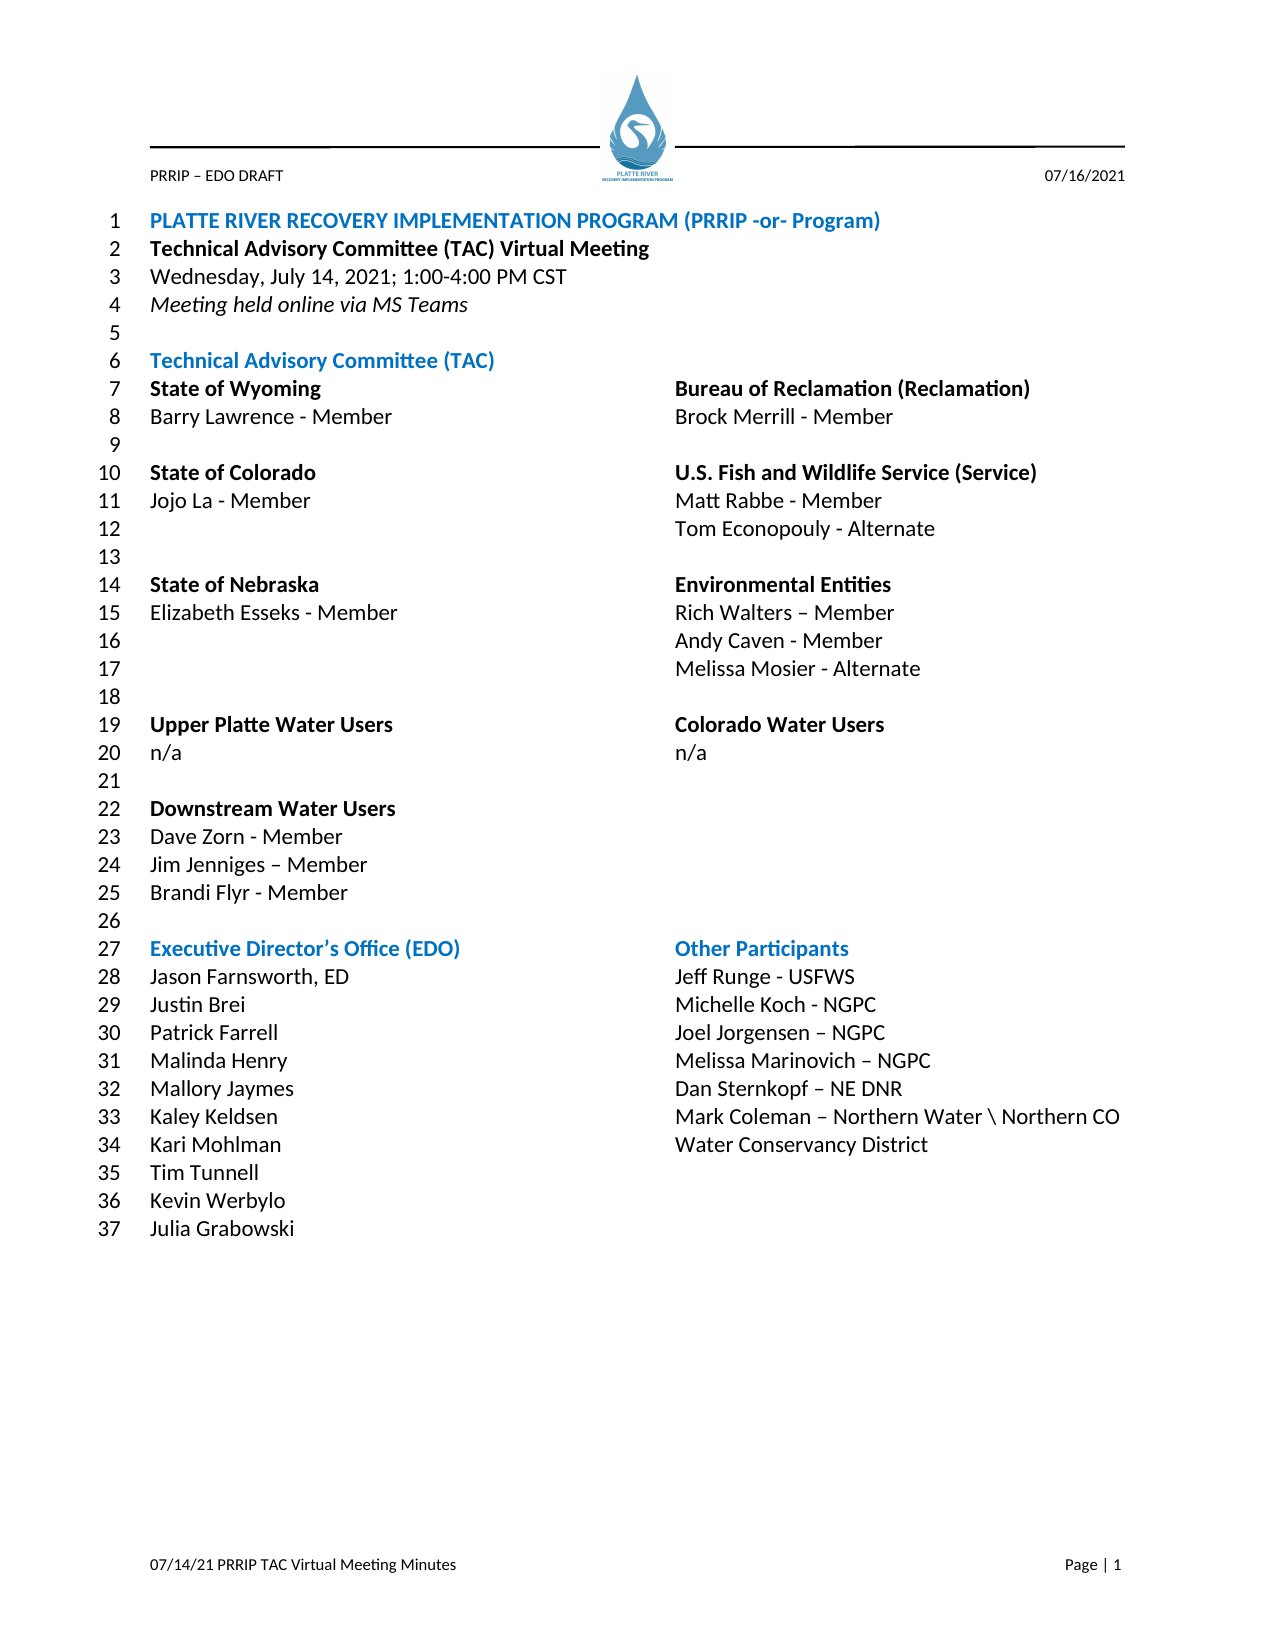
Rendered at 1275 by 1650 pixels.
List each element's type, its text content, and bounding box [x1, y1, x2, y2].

text Upper Platte Water Users Colorado Water Users [150, 710, 1125, 738]
text Jason Farnsworth, ED Jeff Runge - USFWS [150, 962, 1125, 990]
text Tom Econopouly - Alternate [600, 514, 1125, 542]
text State of Nebraska Environmental Entities [150, 570, 1125, 598]
text Jojo La - Member Matt Rabbe - Member [150, 486, 1125, 514]
text Brandi Flyr - Member [150, 878, 1125, 906]
text State of Wyoming Bureau of Reclamation (Reclamation) [150, 374, 1125, 402]
text Malinda Henry Melissa Marinovich – NGPC [150, 1046, 1125, 1074]
text Kari Mohlman Water Conservancy District [150, 1130, 1125, 1158]
text Andy Caven - Member [150, 626, 1125, 654]
text Dave Zorn - Member [150, 822, 1125, 850]
text Barry Lawrence - Member Brock Merrill - Member [150, 402, 1125, 430]
text Technical Advisory Committee (TAC) Virtual Meeting [150, 234, 1125, 262]
picture [602, 75, 673, 182]
text Kaley Keldsen Mark Coleman – Northern Water \ Northern CO [150, 1102, 1125, 1130]
text Meeting held online via MS Teams [150, 290, 1125, 318]
text Melissa Mosier - Alternate [150, 654, 1125, 682]
text Jim Jenniges – Member [150, 850, 1125, 878]
text PLATTE RIVER RECOVERY IMPLEMENTATION PROGRAM (PRRIP -or- Program) [150, 206, 1125, 234]
text Elizabeth Esseks - Member Rich Walters – Member [150, 598, 1125, 626]
text Technical Advisory Committee (TAC) [150, 346, 1125, 374]
text Kevin Werbylo [150, 1186, 1125, 1214]
text Justin Brei Michelle Koch - NGPC [150, 990, 1125, 1018]
text Downstream Water Users [150, 794, 1125, 822]
text Executive Director’s Office (EDO) Other Participants [150, 934, 1125, 962]
text Patrick Farrell Joel Jorgensen – NGPC [150, 1018, 1125, 1046]
text Tim Tunnell [150, 1158, 1125, 1186]
text Mallory Jaymes Dan Sternkopf – NE DNR [150, 1074, 1125, 1102]
text Julia Grabowski [150, 1214, 1125, 1242]
text n/a n/a [150, 738, 1125, 766]
text State of Colorado U.S. Fish and Wildlife Service (Service) [150, 458, 1125, 486]
text Wednesday, July 14, 2021; 1:00-4:00 PM CST [150, 262, 1125, 290]
